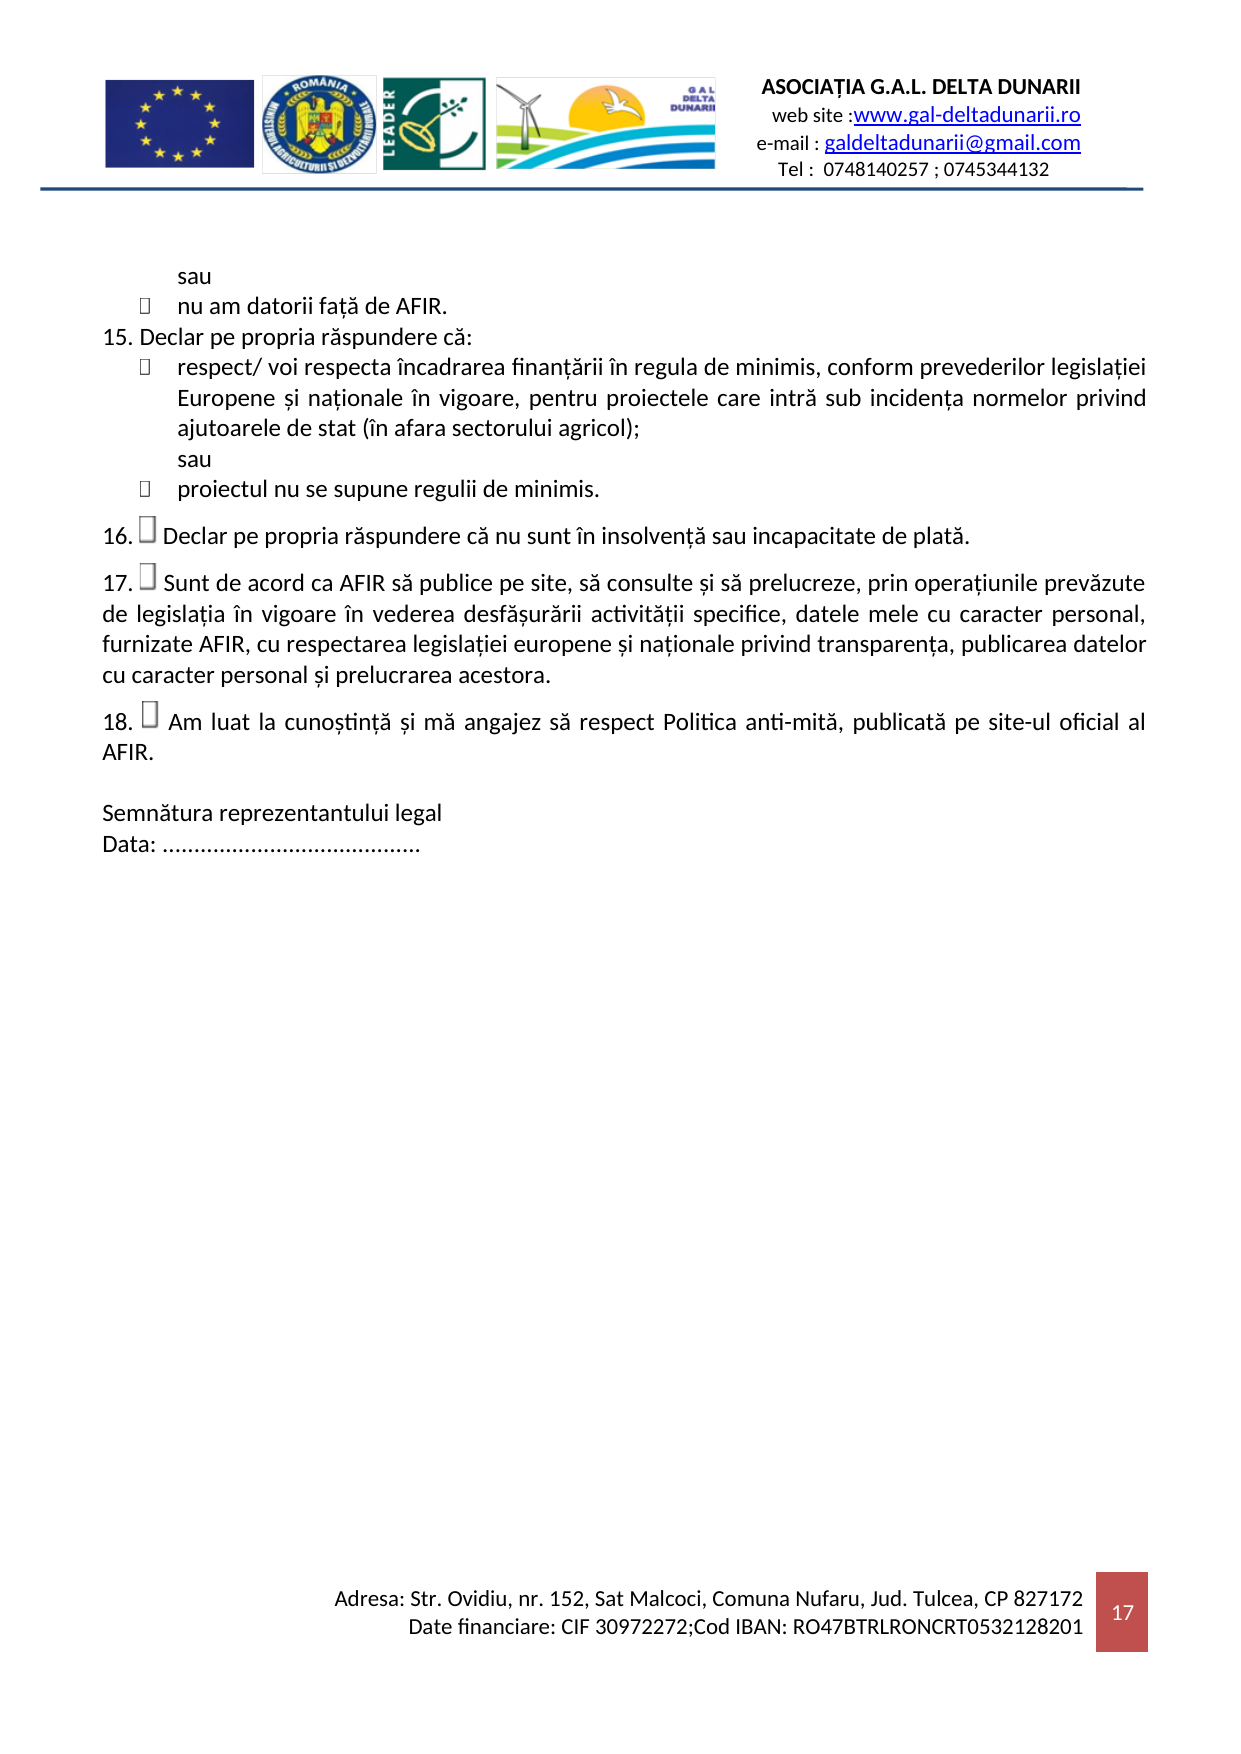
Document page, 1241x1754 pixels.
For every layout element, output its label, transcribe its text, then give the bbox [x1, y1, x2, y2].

text 15. Declar pe propria răspundere că: [102, 321, 1148, 351]
picture [142, 701, 160, 730]
text sau [177, 443, 1148, 473]
picture [139, 516, 158, 545]
picture [140, 298, 151, 315]
text Semnătura reprezentantului legal [102, 797, 1148, 828]
picture [140, 481, 151, 498]
picture [139, 563, 158, 592]
text Data: ......................................... [102, 828, 1148, 858]
list respect/ voi respecta încadrarea finanțării în regula de minimis, conform prevederilor legislației Europene și naționale în vigoare, pentru proiectele care intră sub incidența normelor privind ajutoarele de stat (în afara sectorului agricol); [139, 351, 1148, 443]
list proiectul nu se supune regulii de minimis. [139, 473, 1148, 504]
text 18. Am luat la cunoștință și mă angajez să respect Politica anti-mită, publicată pe site-ul oficial al AFIR. [102, 702, 1148, 767]
text sau [177, 260, 1148, 290]
list nu am datorii față de AFIR. [139, 290, 1148, 321]
picture [140, 359, 151, 376]
text 16. Declar pe propria răspundere că nu sunt în insolvență sau incapacitate de plată. [102, 517, 1148, 551]
text 17. Sunt de acord ca AFIR să publice pe site, să consulte și să prelucreze, prin operațiunile prevăzute de legislația în vigoare în vederea desfășurării activității specifice, datele mele cu caracter personal, furnizate AFIR, cu respectarea legislației europene și naționale privind transparența, publicarea datelor cu caracter personal și prelucrarea acestora. [102, 563, 1148, 689]
picture [102, 73, 721, 176]
